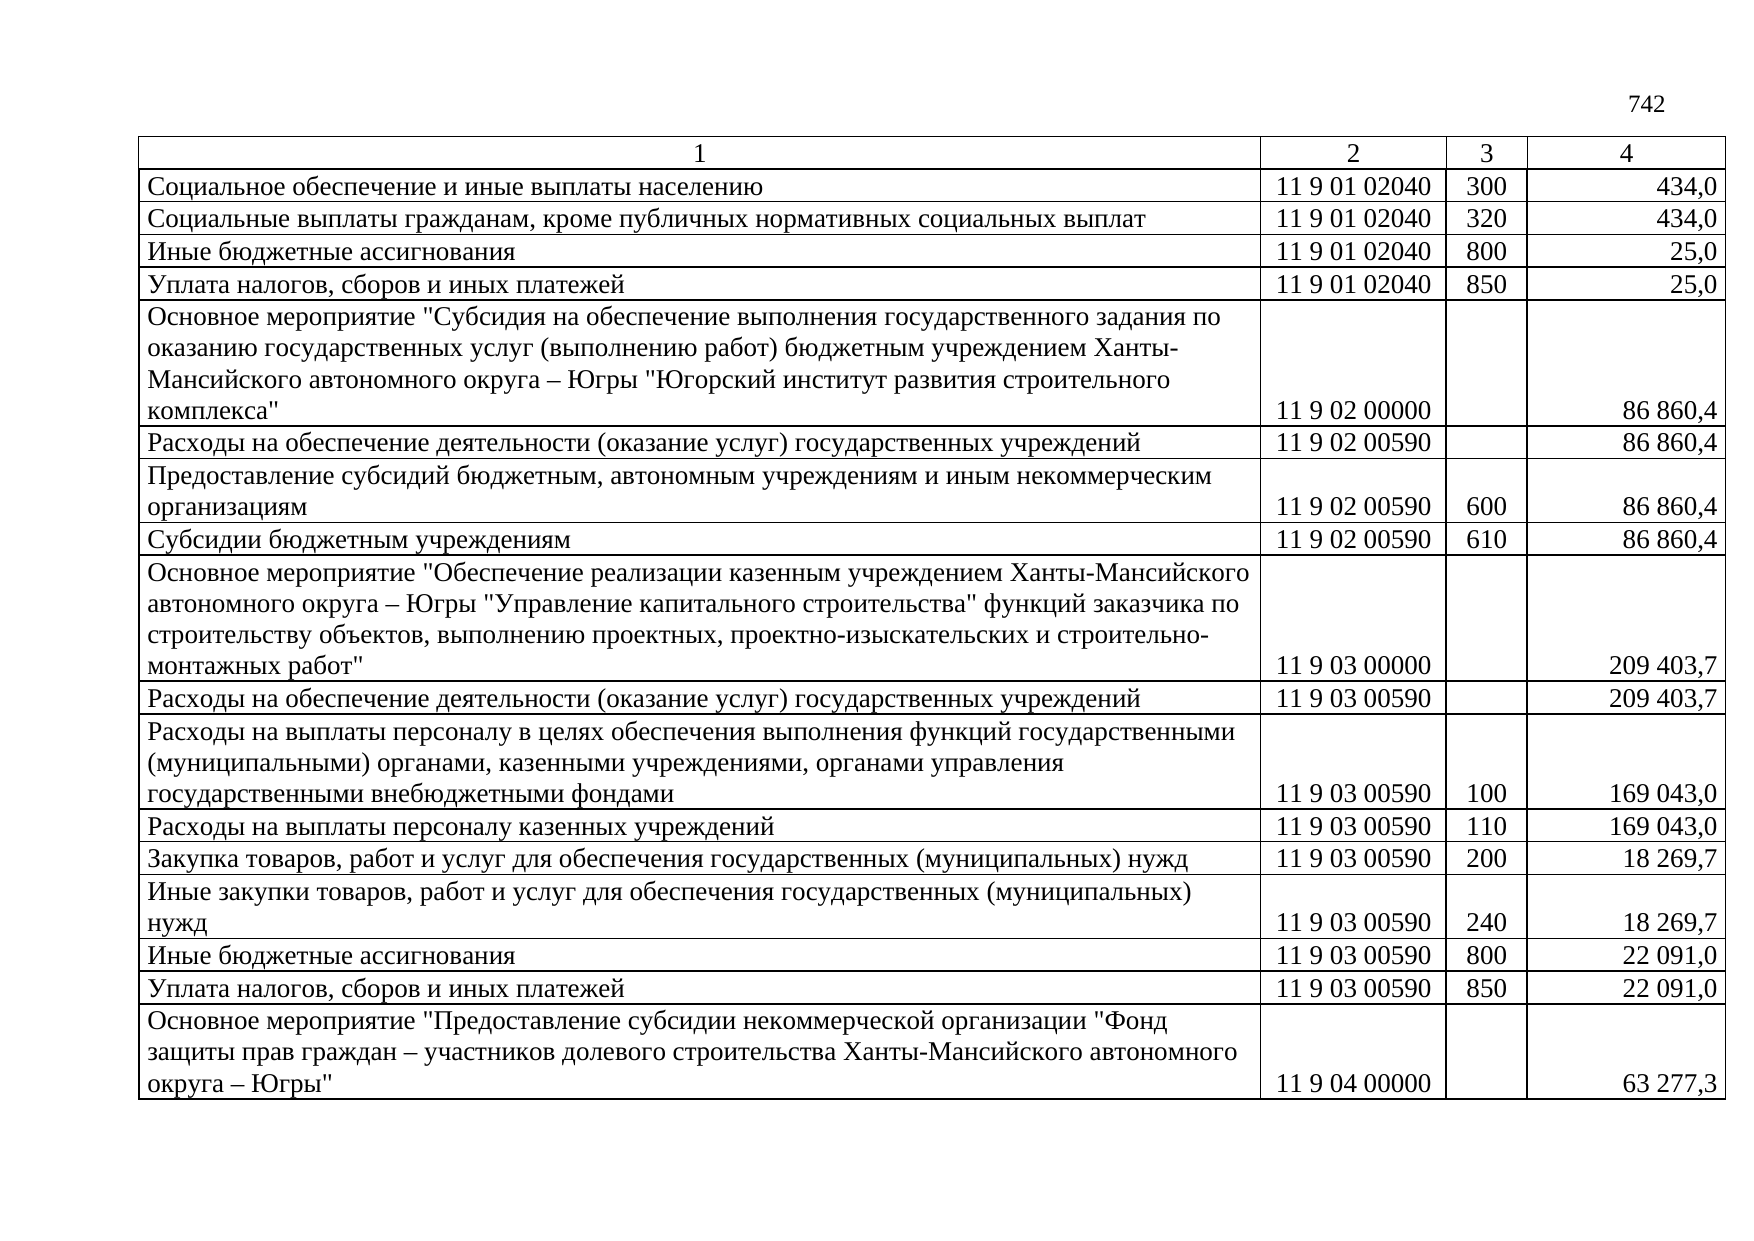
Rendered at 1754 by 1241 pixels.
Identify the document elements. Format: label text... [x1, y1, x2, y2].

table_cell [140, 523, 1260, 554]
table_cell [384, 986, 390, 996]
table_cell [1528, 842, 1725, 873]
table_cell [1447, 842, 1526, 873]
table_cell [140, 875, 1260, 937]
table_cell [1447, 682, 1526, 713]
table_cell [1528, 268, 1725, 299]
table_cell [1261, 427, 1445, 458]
table_header 4 [1528, 137, 1725, 168]
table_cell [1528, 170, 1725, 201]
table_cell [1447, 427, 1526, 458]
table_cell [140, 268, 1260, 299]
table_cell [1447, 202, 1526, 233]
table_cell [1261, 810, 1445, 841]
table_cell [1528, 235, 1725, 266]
table_header 1 [139, 137, 1260, 168]
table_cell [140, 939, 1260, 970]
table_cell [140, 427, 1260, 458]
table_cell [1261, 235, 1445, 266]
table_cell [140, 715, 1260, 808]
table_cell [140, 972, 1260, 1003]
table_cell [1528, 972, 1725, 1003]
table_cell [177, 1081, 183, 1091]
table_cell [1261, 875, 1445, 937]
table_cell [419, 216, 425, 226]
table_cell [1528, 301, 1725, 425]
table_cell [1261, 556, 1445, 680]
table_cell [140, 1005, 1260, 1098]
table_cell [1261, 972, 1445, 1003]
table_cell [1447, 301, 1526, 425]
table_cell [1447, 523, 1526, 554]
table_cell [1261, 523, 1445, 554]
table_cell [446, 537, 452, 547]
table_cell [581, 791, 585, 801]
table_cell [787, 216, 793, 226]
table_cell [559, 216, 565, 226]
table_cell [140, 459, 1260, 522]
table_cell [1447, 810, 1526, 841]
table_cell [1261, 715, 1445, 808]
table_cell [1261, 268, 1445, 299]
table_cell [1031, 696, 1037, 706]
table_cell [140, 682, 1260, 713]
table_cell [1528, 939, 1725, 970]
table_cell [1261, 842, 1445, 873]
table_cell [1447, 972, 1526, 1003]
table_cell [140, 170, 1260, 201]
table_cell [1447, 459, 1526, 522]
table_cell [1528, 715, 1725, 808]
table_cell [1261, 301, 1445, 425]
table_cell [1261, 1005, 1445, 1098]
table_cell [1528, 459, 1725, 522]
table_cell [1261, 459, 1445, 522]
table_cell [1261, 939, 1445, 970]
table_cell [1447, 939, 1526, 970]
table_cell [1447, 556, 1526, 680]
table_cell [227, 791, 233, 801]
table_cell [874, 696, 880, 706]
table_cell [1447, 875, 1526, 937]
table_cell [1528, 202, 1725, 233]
table_header 2 [1261, 137, 1446, 168]
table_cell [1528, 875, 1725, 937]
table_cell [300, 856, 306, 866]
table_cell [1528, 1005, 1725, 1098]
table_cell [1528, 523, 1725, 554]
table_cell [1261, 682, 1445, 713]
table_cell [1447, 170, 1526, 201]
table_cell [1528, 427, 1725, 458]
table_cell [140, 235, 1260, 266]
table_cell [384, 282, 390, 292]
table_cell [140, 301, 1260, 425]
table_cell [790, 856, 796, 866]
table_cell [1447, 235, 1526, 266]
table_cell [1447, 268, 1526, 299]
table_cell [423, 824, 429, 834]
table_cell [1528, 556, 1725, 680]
table_header 3 [1447, 137, 1527, 168]
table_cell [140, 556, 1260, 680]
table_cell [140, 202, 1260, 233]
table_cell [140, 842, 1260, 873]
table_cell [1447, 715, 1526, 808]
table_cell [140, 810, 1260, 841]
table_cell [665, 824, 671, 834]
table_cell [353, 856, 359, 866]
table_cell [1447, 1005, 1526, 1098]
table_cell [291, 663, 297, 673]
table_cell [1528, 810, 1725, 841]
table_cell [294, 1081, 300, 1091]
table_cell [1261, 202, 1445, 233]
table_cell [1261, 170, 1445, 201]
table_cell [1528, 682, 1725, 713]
